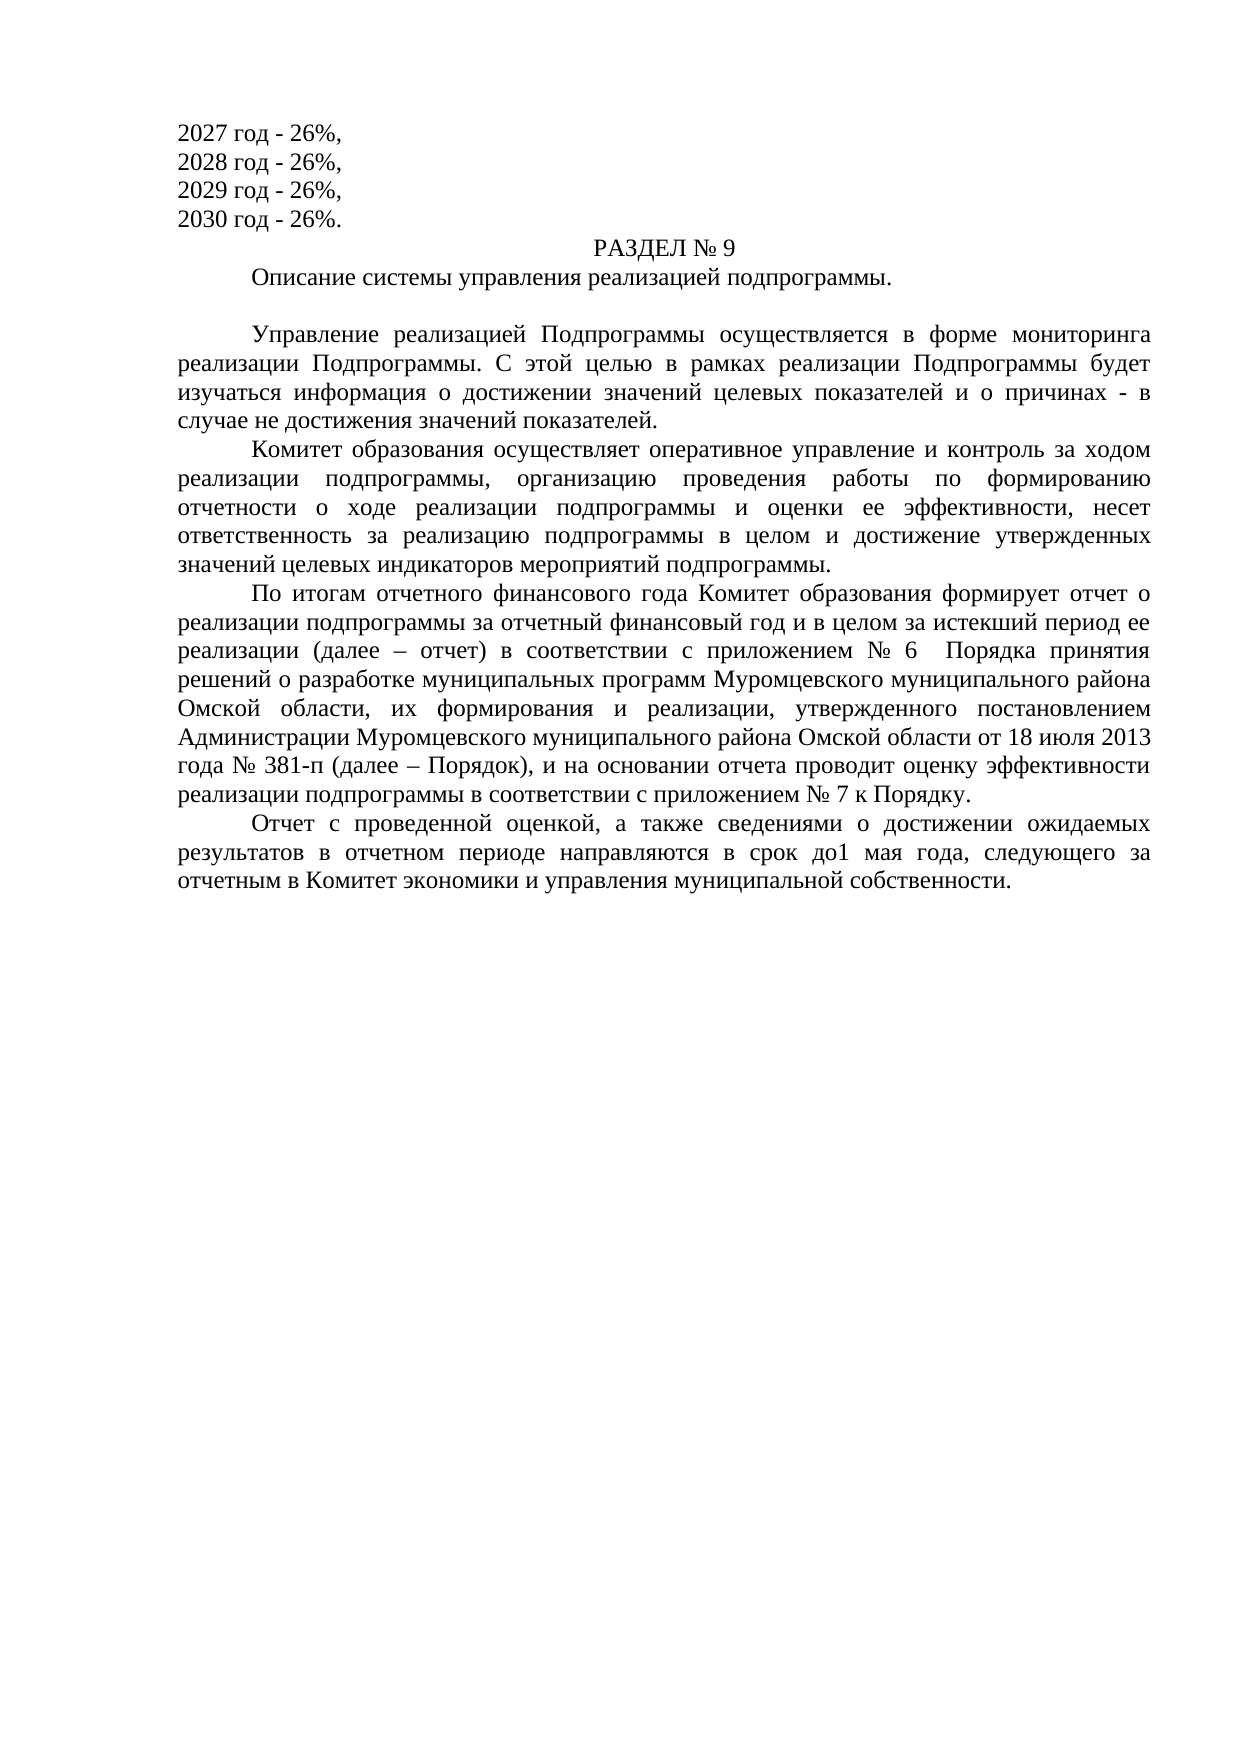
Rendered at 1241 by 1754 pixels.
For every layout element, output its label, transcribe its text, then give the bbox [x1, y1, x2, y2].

text 2029 год - 26%, [177, 176, 1152, 204]
text Описание системы управления реализацией подпрограммы. [177, 262, 1152, 291]
text Управление реализацией Подпрограммы осуществляется в форме мониторинга реализации Подпрограммы. С этой целью в рамках реализации Подпрограммы будет изучаться информация о достижении значений целевых показателей и о причинах - в случае не достижения значений показателей. [177, 319, 1152, 434]
text 2027 год - 26%, [177, 118, 1152, 147]
text 2030 год - 26%. [177, 204, 1152, 233]
text Комитет образования осуществляет оперативное управление и контроль за ходом реализации подпрограммы, организацию проведения работы по формированию отчетности о ходе реализации подпрограммы и оценки ее эффективности, несет ответственность за реализацию подпрограммы в целом и достижение утвержденных значений целевых индикаторов мероприятий подпрограммы. [177, 434, 1152, 578]
text РАЗДЕЛ № 9 [177, 233, 1152, 262]
text По итогам отчетного финансового года Комитет образования формирует отчет о реализации подпрограммы за отчетный финансовый год и в целом за истекший период ее реализации (далее – отчет) в соответствии с приложением № 6 Порядка принятия решений о разработке муниципальных программ Муромцевского муниципального района Омской области, их формирования и реализации, утвержденного постановлением Администрации Муромцевского муниципального района Омской области от 18 июля 2013 года № 381-п (далее – Порядок), и на основании отчета проводит оценку эффективности реализации подпрограммы в соответствии с приложением № 7 к Порядку. [177, 578, 1152, 808]
text Отчет с проведенной оценкой, а также сведениями о достижении ожидаемых результатов в отчетном периоде направляются в срок до1 мая года, следующего за отчетным в Комитет экономики и управления муниципальной собственности. [177, 808, 1152, 894]
text 2028 год - 26%, [177, 147, 1152, 176]
